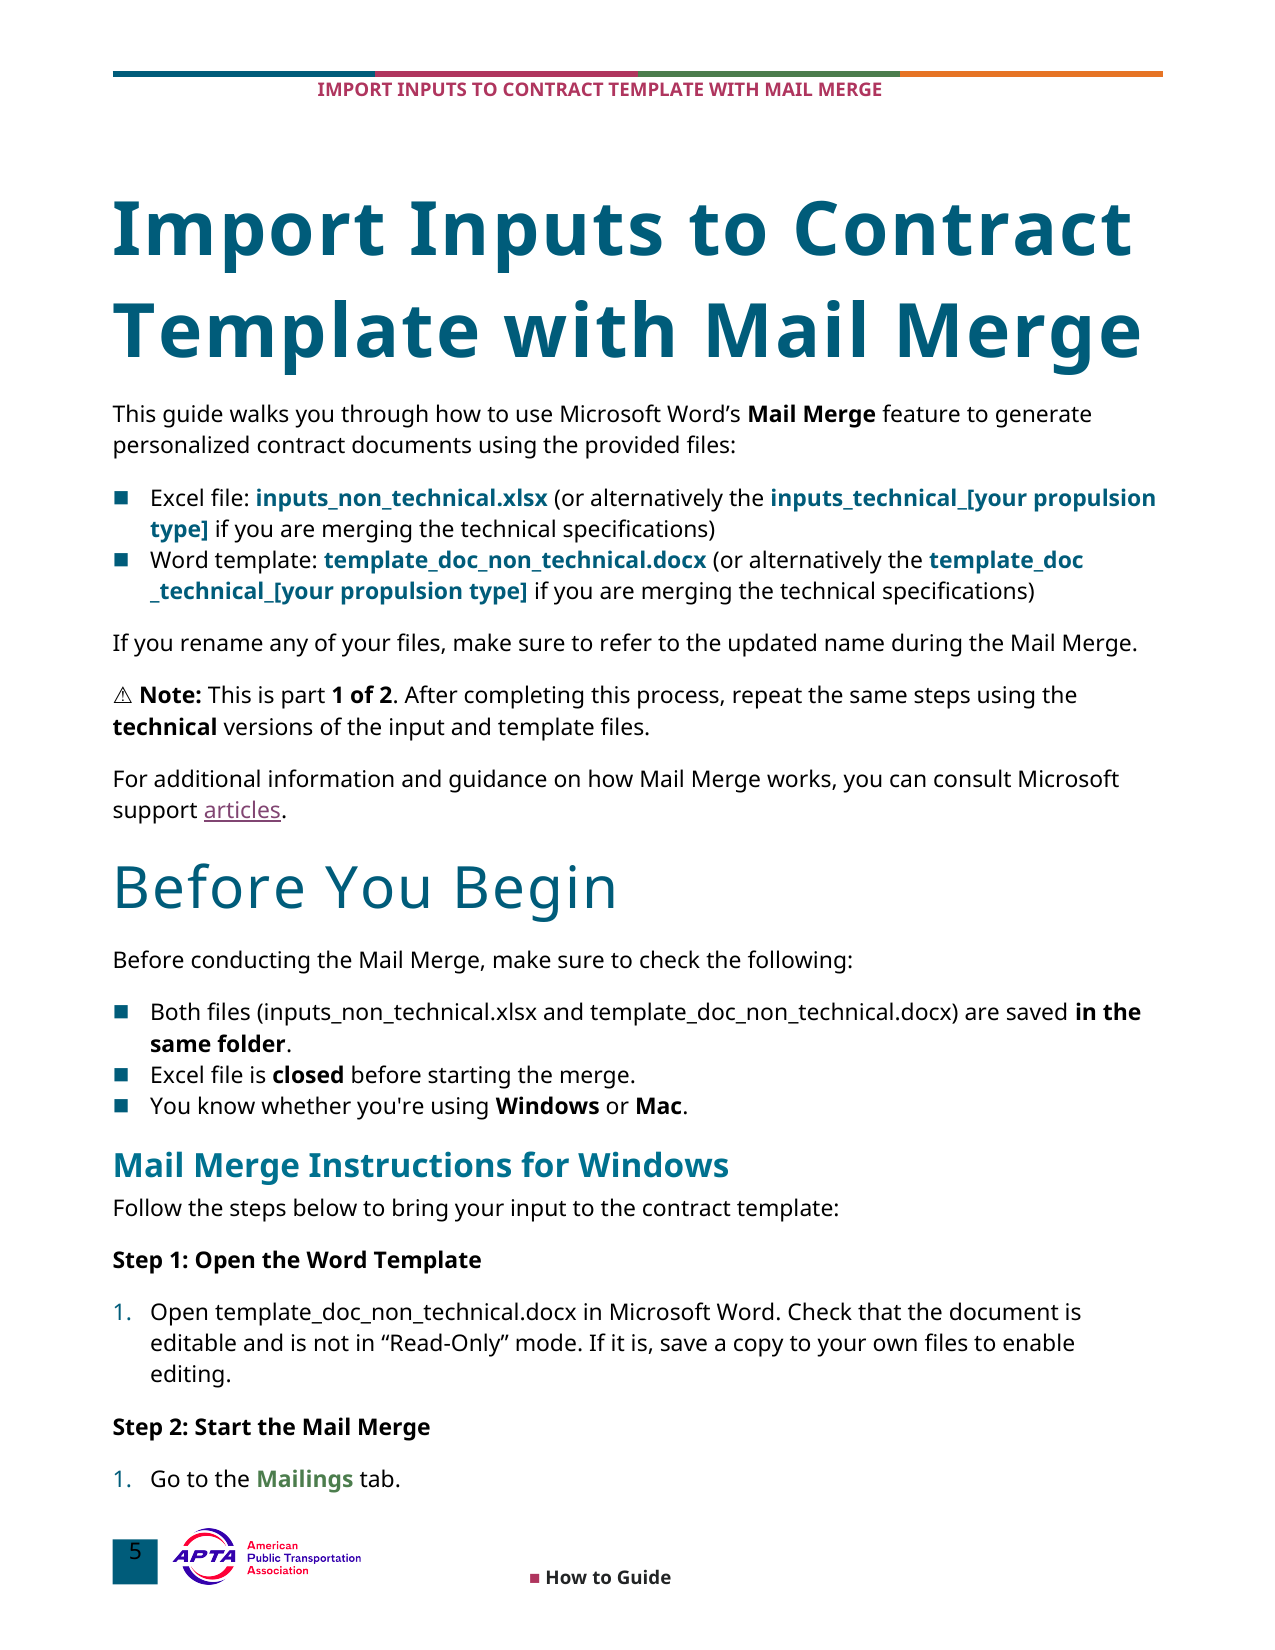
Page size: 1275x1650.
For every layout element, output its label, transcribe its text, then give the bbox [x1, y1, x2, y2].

text Step 1: Open the Word Template [112, 1244, 1162, 1275]
picture [172, 1528, 361, 1585]
list Go to the Mailings tab. [112, 1463, 1162, 1494]
subtitle Import Inputs to Contract Template with Mail Merge [112, 175, 1162, 379]
text Excel file: inputs_non_technical.xlsx (or alternatively the inputs_technical_[your propulsion type] if you are merging the technical specifications) [112, 481, 1162, 544]
text Word template: template_doc_non_technical.docx (or alternatively the template_doc _technical_[your propulsion type] if you are merging the technical specifications) [112, 544, 1162, 606]
text Excel file is closed before starting the merge. [112, 1059, 1162, 1090]
text Step 2: Start the Mail Merge [112, 1411, 1162, 1442]
text For additional information and guidance on how Mail Merge works, you can consult Microsoft support articles. [112, 763, 1162, 825]
text Both files (inputs_non_technical.xlsx and template_doc_non_technical.docx) are saved in the same folder. [112, 996, 1162, 1059]
list Open template_doc_non_technical.docx in Microsoft Word. Check that the document is editable and is not in “Read-Only” mode. If it is, save a copy to your own files to enable editing. [112, 1296, 1162, 1390]
subtitle Before You Begin [112, 846, 1162, 926]
text Follow the steps below to bring your input to the contract template: [112, 1192, 1162, 1223]
text You know whether you're using Windows or Mac. [112, 1090, 1162, 1121]
subtitle Mail Merge Instructions for Windows [112, 1142, 1162, 1188]
text If you rename any of your files, make sure to refer to the updated name during the Mail Merge. [112, 627, 1162, 658]
text ⚠️ Note: This is part 1 of 2. After completing this process, repeat the same steps using the technical versions of the input and template files. [112, 679, 1162, 742]
text This guide walks you through how to use Microsoft Word’s Mail Merge feature to generate personalized contract documents using the provided files: [112, 398, 1162, 461]
text Before conducting the Mail Merge, make sure to check the following: [112, 944, 1162, 976]
